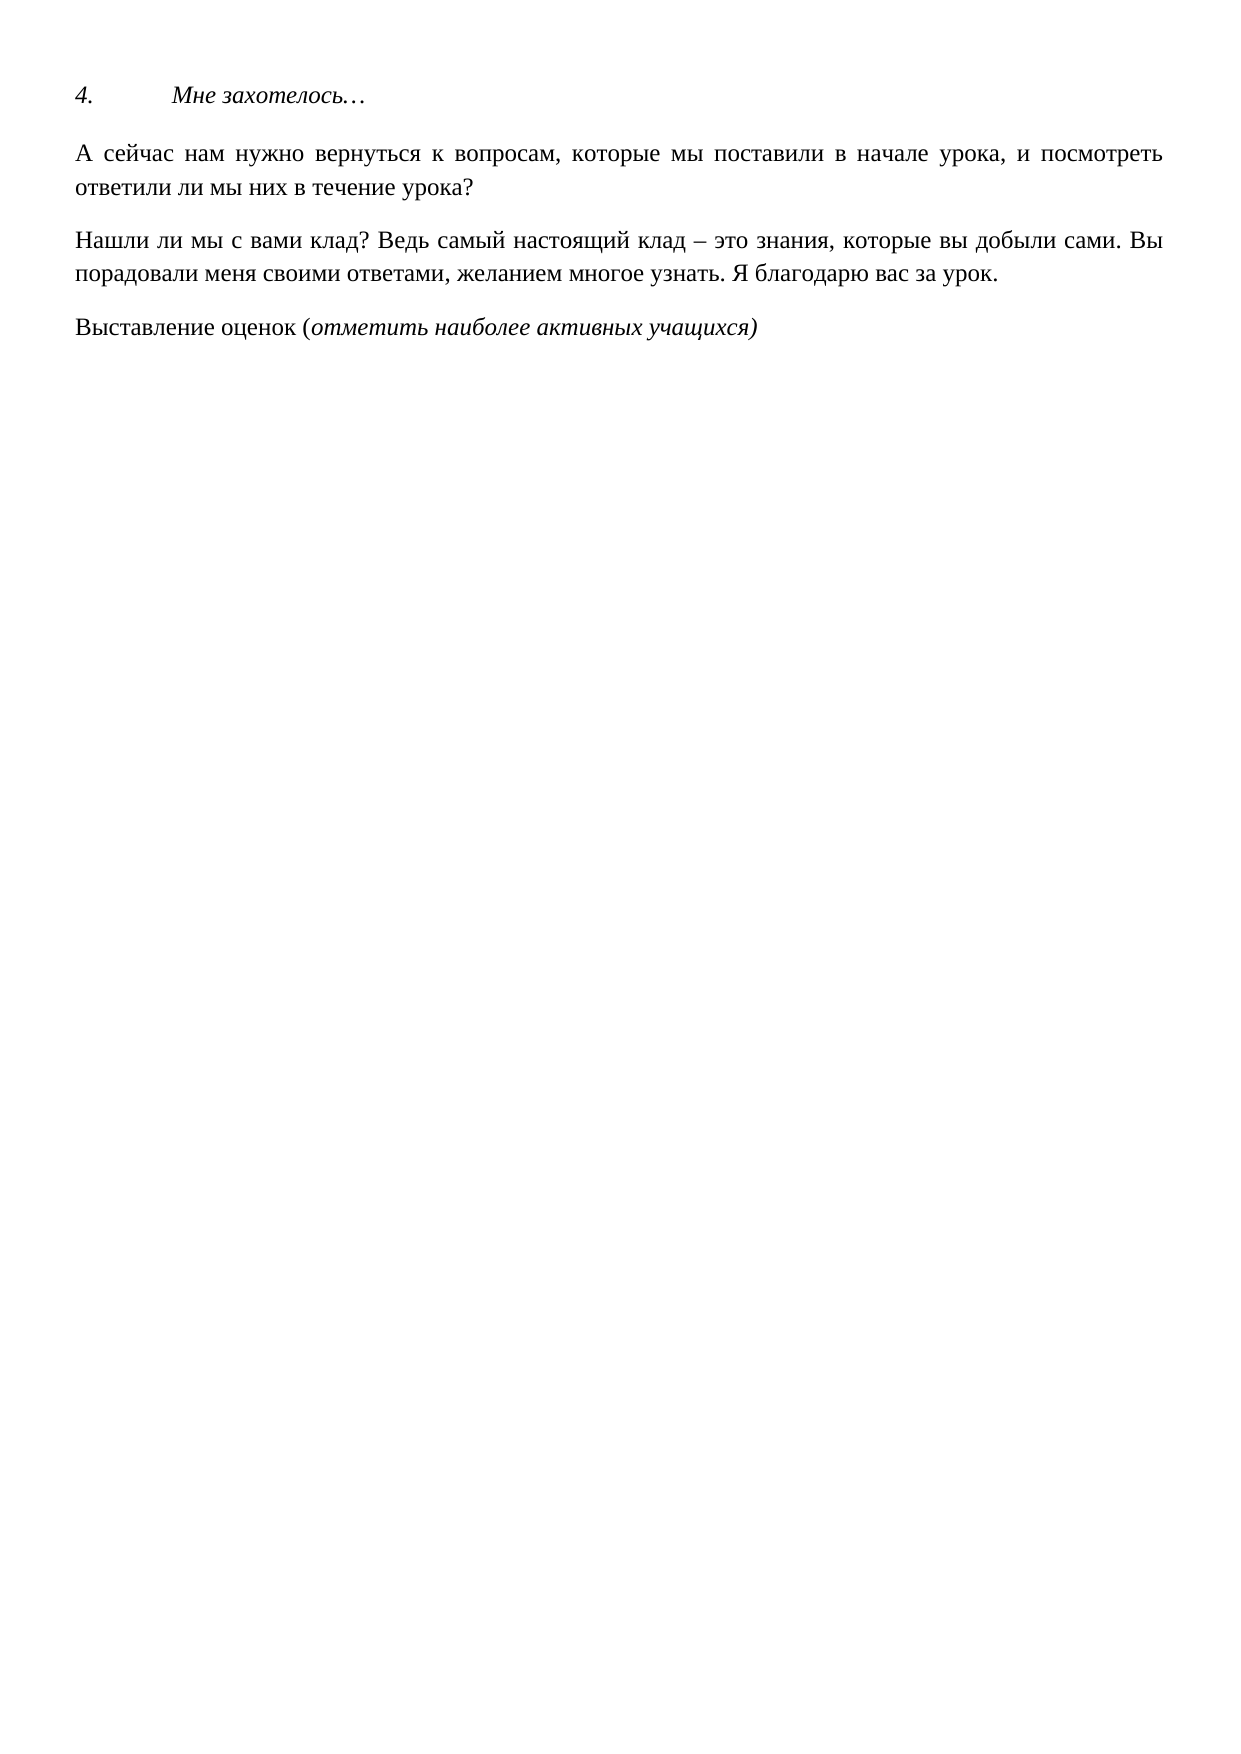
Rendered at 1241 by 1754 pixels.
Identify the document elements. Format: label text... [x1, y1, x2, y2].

list Мне захотелось… [75, 75, 1165, 109]
text Нашли ли мы с вами клад? Ведь самый настоящий клад – это знания, которые вы добыли сами. Вы порадовали меня своими ответами, желанием многое узнать. Я благодарю вас за урок. [75, 225, 1165, 287]
text Выставление оценок (отметить наиболее активных учащихся) [75, 312, 1165, 341]
text А сейчас нам нужно вернуться к вопросам, которые мы поставили в начале урока, и посмотреть ответили ли мы них в течение урока? [75, 138, 1165, 200]
